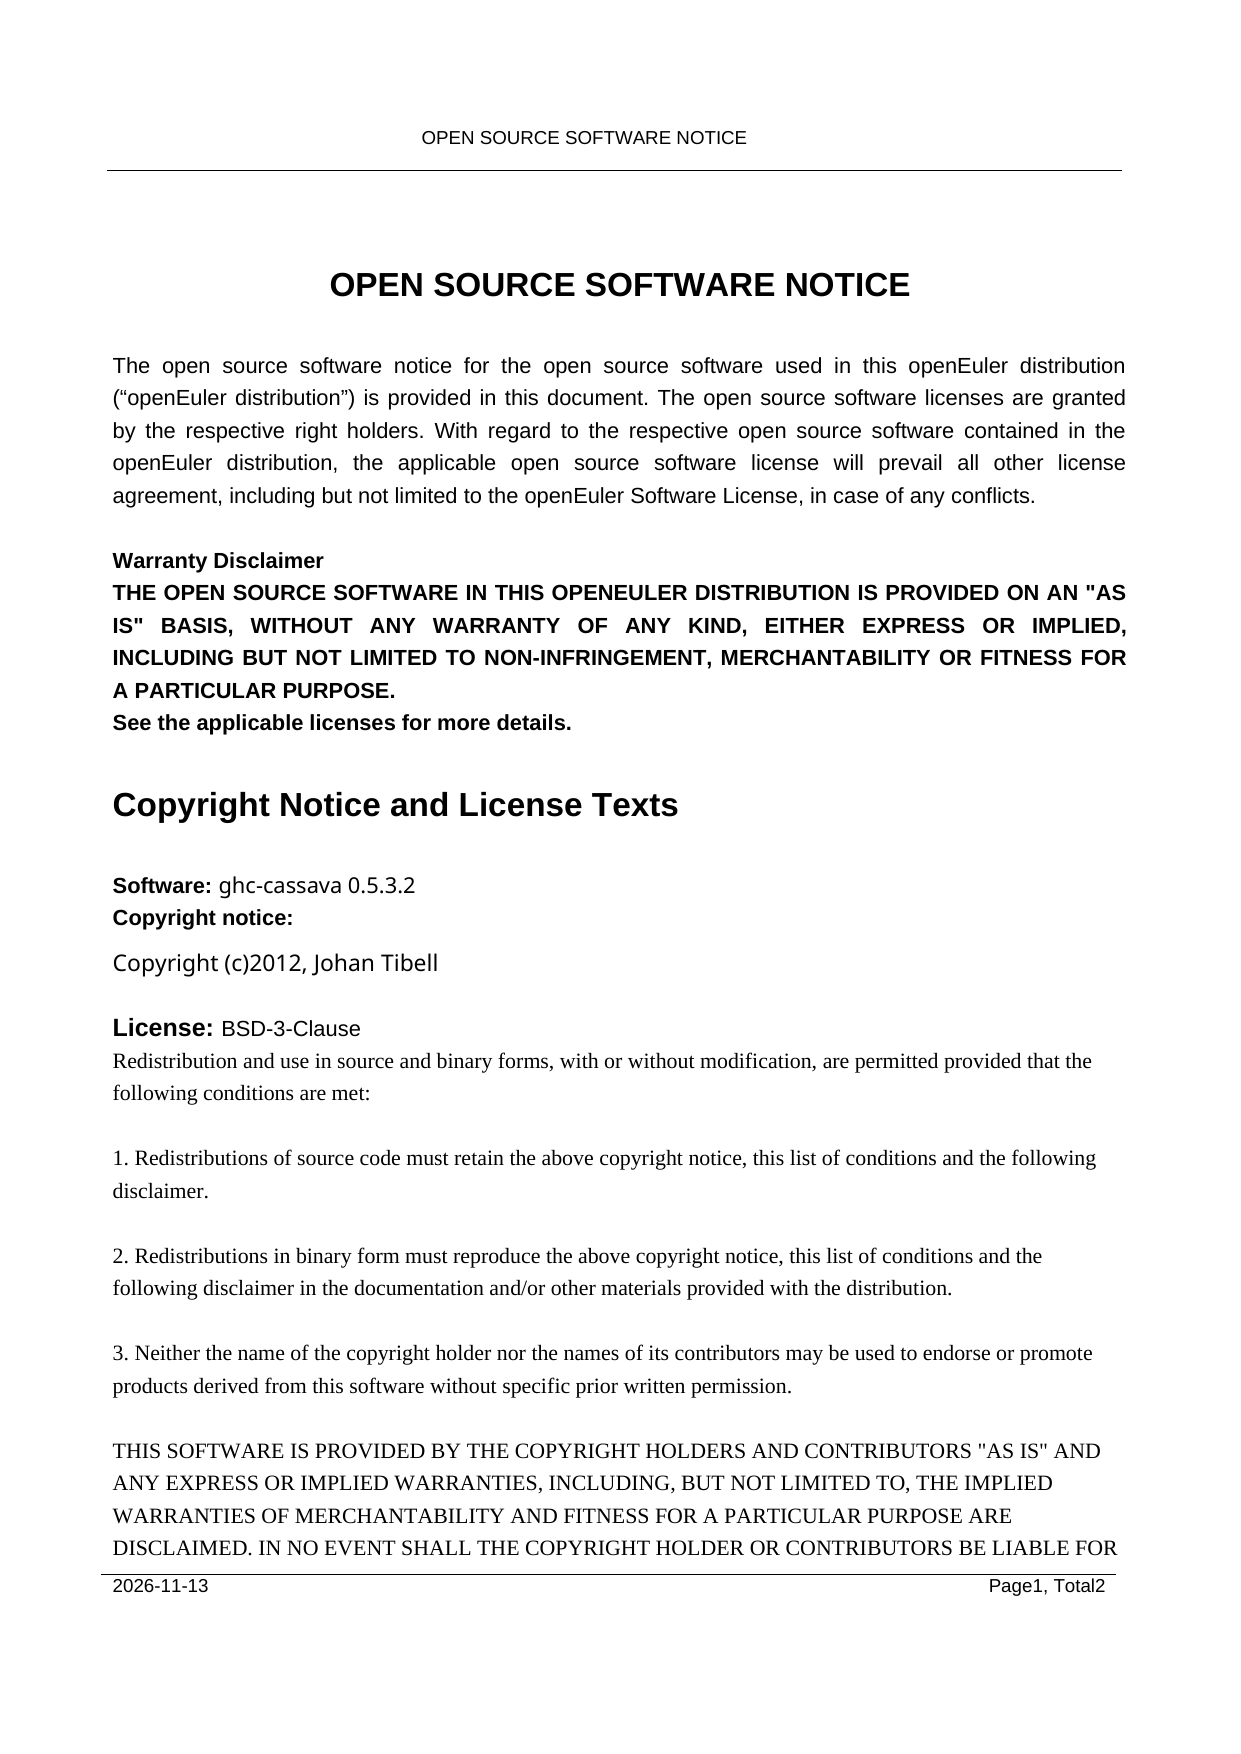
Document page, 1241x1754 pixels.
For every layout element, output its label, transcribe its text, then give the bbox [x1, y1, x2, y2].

text License: BSD-3-Clause [112, 1012, 1128, 1044]
title Software: ghc-cassava 0.5.3.2 [112, 869, 1128, 901]
text Copyright (c)2012, Johan Tibell [112, 947, 1128, 1012]
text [112, 1044, 1128, 1564]
text THE OPEN SOURCE SOFTWARE IN THIS OPENEULER DISTRIBUTION IS PROVIDED ON AN "AS IS" BASIS, WITHOUT ANY WARRANTY OF ANY KIND, EITHER EXPRESS OR IMPLIED, INCLUDING BUT NOT LIMITED TO NON-INFRINGEMENT, MERCHANTABILITY OR FITNESS FOR A PARTICULAR PURPOSE. See the applicable licenses for more details. [112, 576, 1128, 739]
text Copyright Notice and License Texts [112, 771, 1128, 836]
text The open source software notice for the open source software used in this openEuler distribution (“openEuler distribution”) is provided in this document. The open source software licenses are granted by the respective right holders. With regard to the respective open source software contained in the openEuler distribution, the applicable open source software license will prevail all other license agreement, including but not limited to the openEuler Software License, in case of any conflicts. [112, 349, 1128, 511]
text Warranty Disclaimer [112, 544, 1128, 576]
text OPEN SOURCE SOFTWARE NOTICE [112, 251, 1128, 316]
text Copyright notice: [112, 901, 1128, 934]
